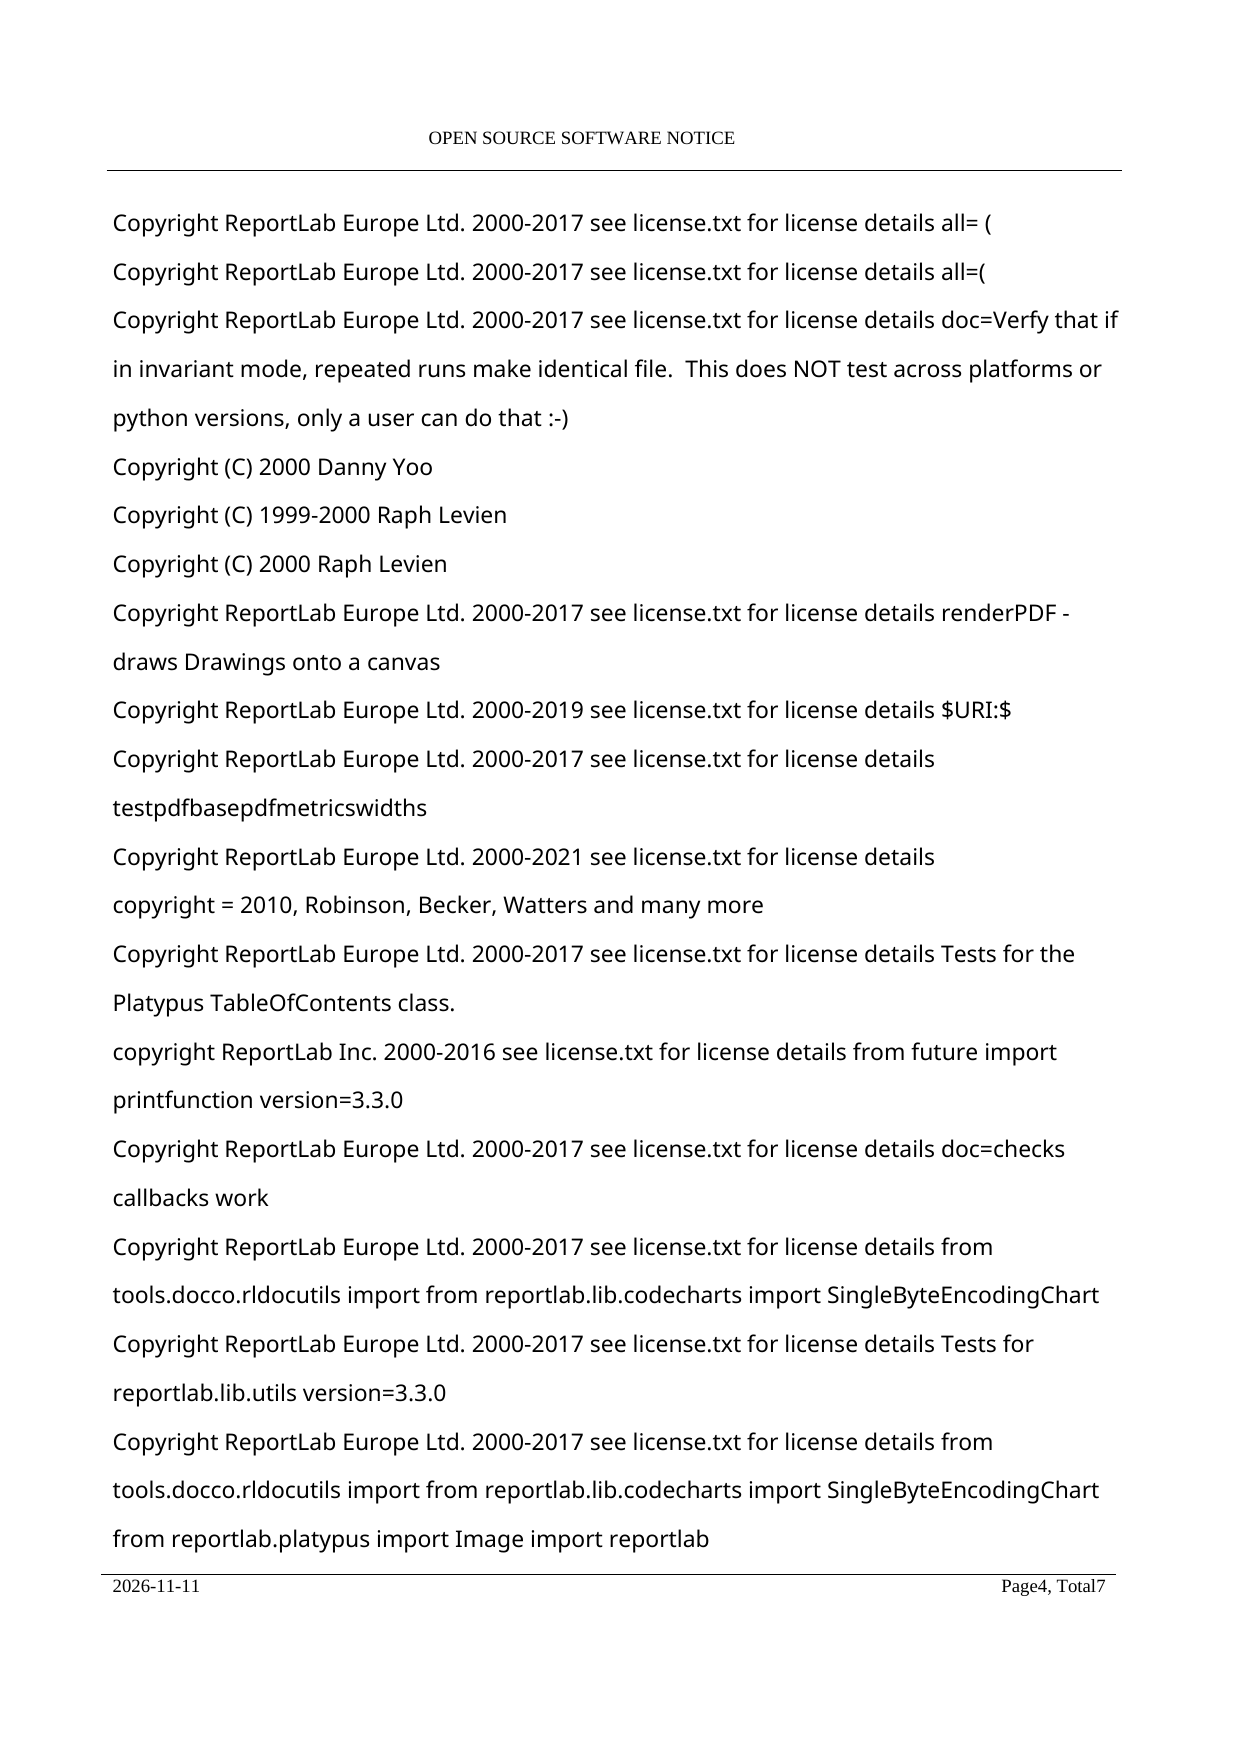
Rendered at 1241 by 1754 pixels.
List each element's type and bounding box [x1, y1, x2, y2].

text [112, 206, 1128, 1555]
